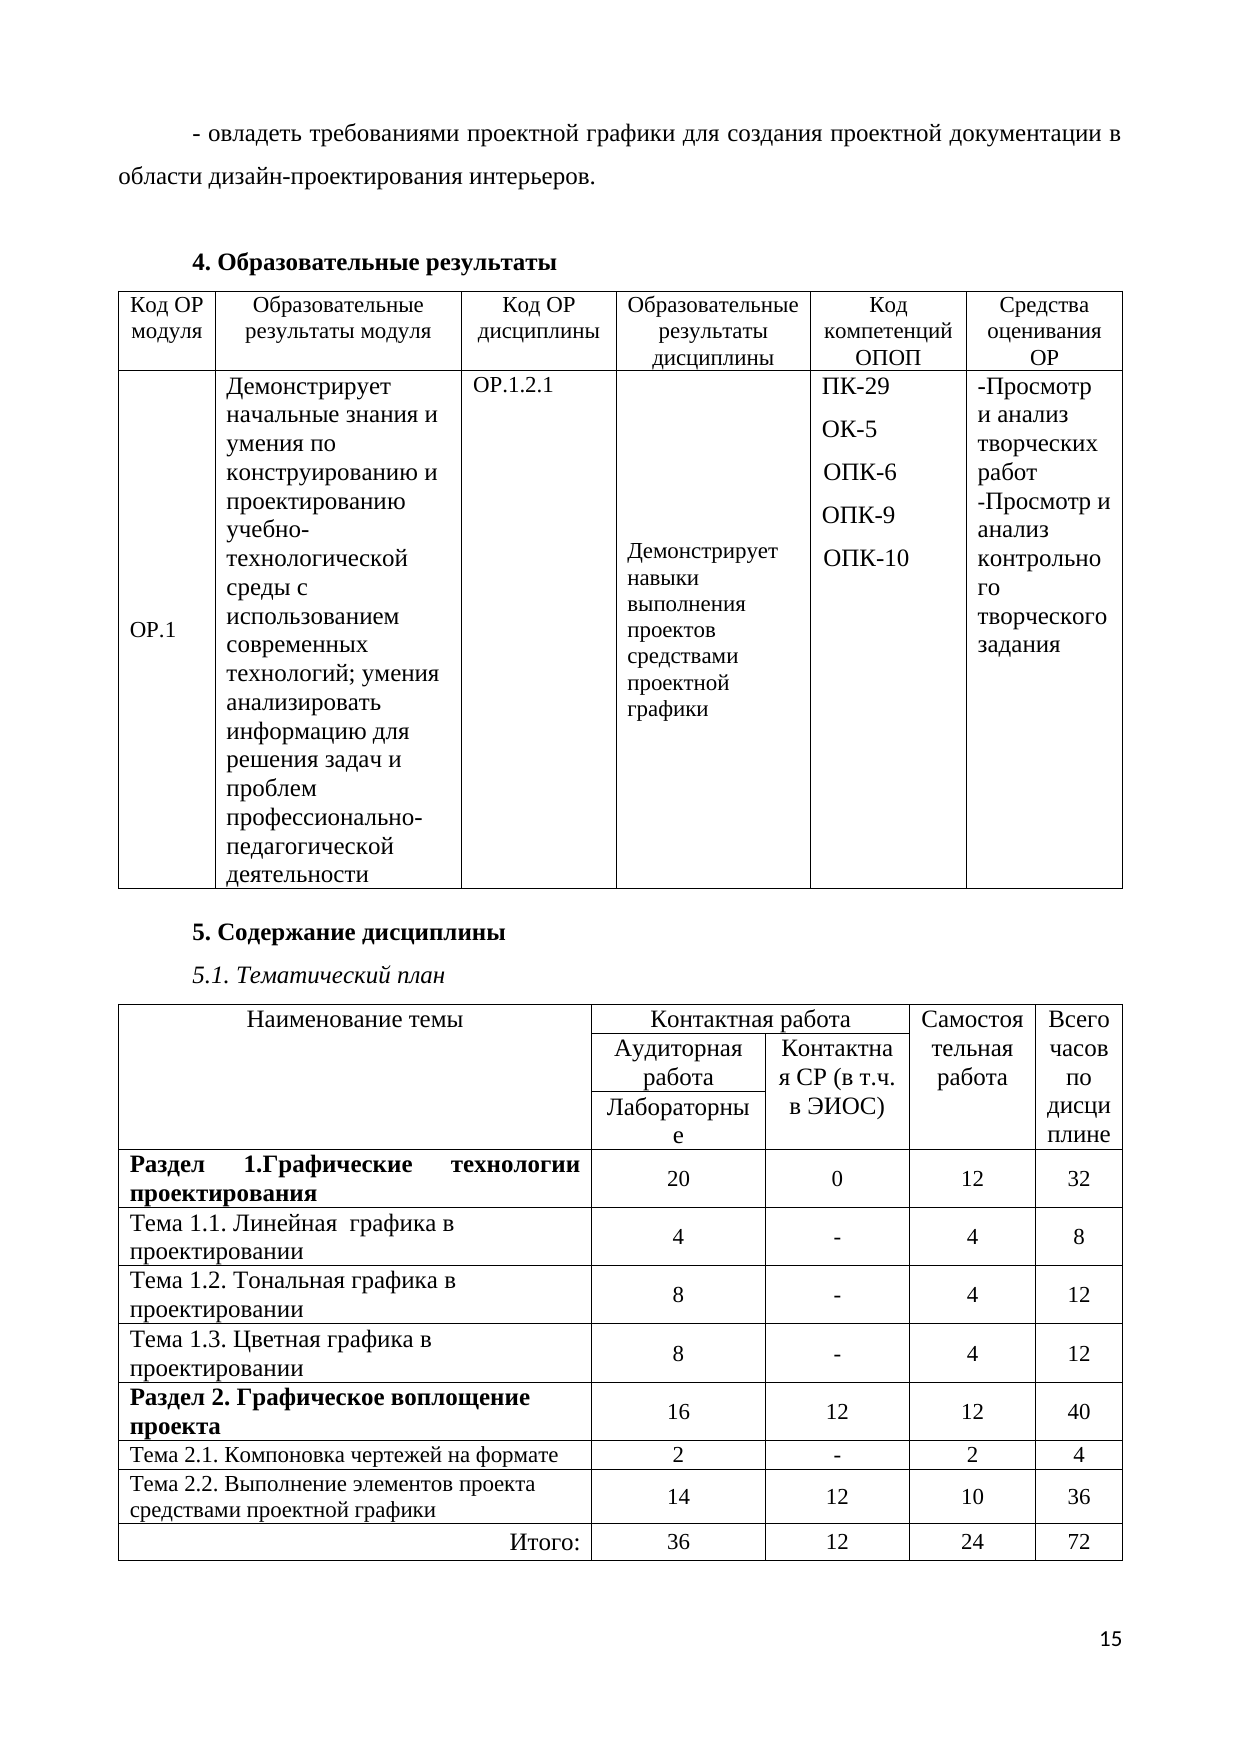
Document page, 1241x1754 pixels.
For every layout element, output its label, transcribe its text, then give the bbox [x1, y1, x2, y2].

text 5. Содержание дисциплины [118, 917, 1122, 946]
table_cell 4 [910, 1208, 1035, 1265]
table_cell 4 [910, 1324, 1035, 1382]
table_cell Тема 1.2. Тональная графика в проектировании [119, 1266, 591, 1323]
table_cell Тема 1.1. Линейная графика в проектировании [119, 1208, 591, 1265]
table_cell 4 [910, 1266, 1035, 1323]
table_cell 24 [910, 1524, 1035, 1560]
table_cell 12 [910, 1150, 1035, 1207]
table_cell 8 [592, 1324, 765, 1382]
table_cell 10 [910, 1470, 1035, 1523]
table_header Самостоятельная работа [910, 1005, 1035, 1149]
text 4. Образовательные результаты [118, 247, 1122, 276]
table_cell 8 [1036, 1208, 1122, 1265]
table_cell Раздел 1.Графические технологии проектирования [119, 1150, 591, 1207]
table_header Код компетенций ОПОП [811, 292, 966, 370]
table_cell 36 [1036, 1470, 1122, 1523]
table_cell ПК-29 ОК-5 ОПК-6 ОПК-9 ОПК-10 [811, 371, 966, 888]
table_header Средства оценивания ОР [967, 292, 1122, 370]
table_cell Демонстрирует начальные знания и умения по конструированию и проектированию учебно-технологической среды с использованием современных технологий; умения анализировать информацию для решения задач и проблем профессионально-педагогической деятельности [216, 371, 461, 888]
table_cell 16 [592, 1383, 765, 1440]
table_cell Демонстрирует навыки выполнения проектов средствами проектной графики [617, 371, 810, 888]
table_cell 12 [1036, 1266, 1122, 1323]
table_cell 12 [766, 1524, 909, 1560]
table_cell Итого: [119, 1524, 591, 1560]
table_cell 40 [1036, 1383, 1122, 1440]
table_cell 12 [910, 1383, 1035, 1440]
table_cell -Просмотр и анализ творческих работ -Просмотр и анализ контрольного творческого задания [967, 371, 1122, 888]
table_cell 8 [592, 1266, 765, 1323]
text 5.1. Тематический план [118, 961, 1122, 989]
table_header Код ОР дисциплины [462, 292, 616, 370]
table_cell 14 [592, 1470, 765, 1523]
table_cell 12 [766, 1383, 909, 1440]
table_cell ОР.1 [119, 371, 215, 888]
table_cell Лабораторные [592, 1092, 765, 1149]
table_cell Контактная СР (в т.ч. в ЭИОС) [766, 1034, 909, 1149]
table_cell 4 [1036, 1441, 1122, 1469]
table_cell Тема 2.2. Выполнение элементов проекта средствами проектной графики [119, 1470, 591, 1523]
table_cell 32 [1036, 1150, 1122, 1207]
table_cell 72 [1036, 1524, 1122, 1560]
table_cell 2 [910, 1441, 1035, 1469]
table_cell Аудиторная работа [592, 1034, 765, 1091]
text - овладеть требованиями проектной графики для создания проектной документации в области дизайн-проектирования интерьеров. [118, 118, 1122, 190]
table_header Контактная работа [592, 1005, 909, 1033]
table_cell 0 [766, 1150, 909, 1207]
table_cell 20 [592, 1150, 765, 1207]
table_cell ОР.1.2.1 [462, 371, 616, 888]
table_cell Тема 1.3. Цветная графика в проектировании [119, 1324, 591, 1382]
table_cell 12 [1036, 1324, 1122, 1382]
table_cell Тема 2.1. Компоновка чертежей на формате [119, 1441, 591, 1469]
table_cell 2 [592, 1441, 765, 1469]
table_cell - [766, 1441, 909, 1469]
table_cell - [766, 1208, 909, 1265]
table_cell - [766, 1266, 909, 1323]
table_cell 4 [592, 1208, 765, 1265]
table_header Код ОР модуля [119, 292, 215, 370]
table_cell Раздел 2. Графическое воплощение проекта [119, 1383, 591, 1440]
table_cell 36 [592, 1524, 765, 1560]
table_cell - [766, 1324, 909, 1382]
table_header Образовательные результаты модуля [216, 292, 461, 370]
table_header Наименование темы [119, 1005, 591, 1149]
table_header Всего часов по дисциплине [1036, 1005, 1122, 1149]
table_cell 12 [766, 1470, 909, 1523]
table_header Образовательные результаты дисциплины [617, 292, 810, 370]
